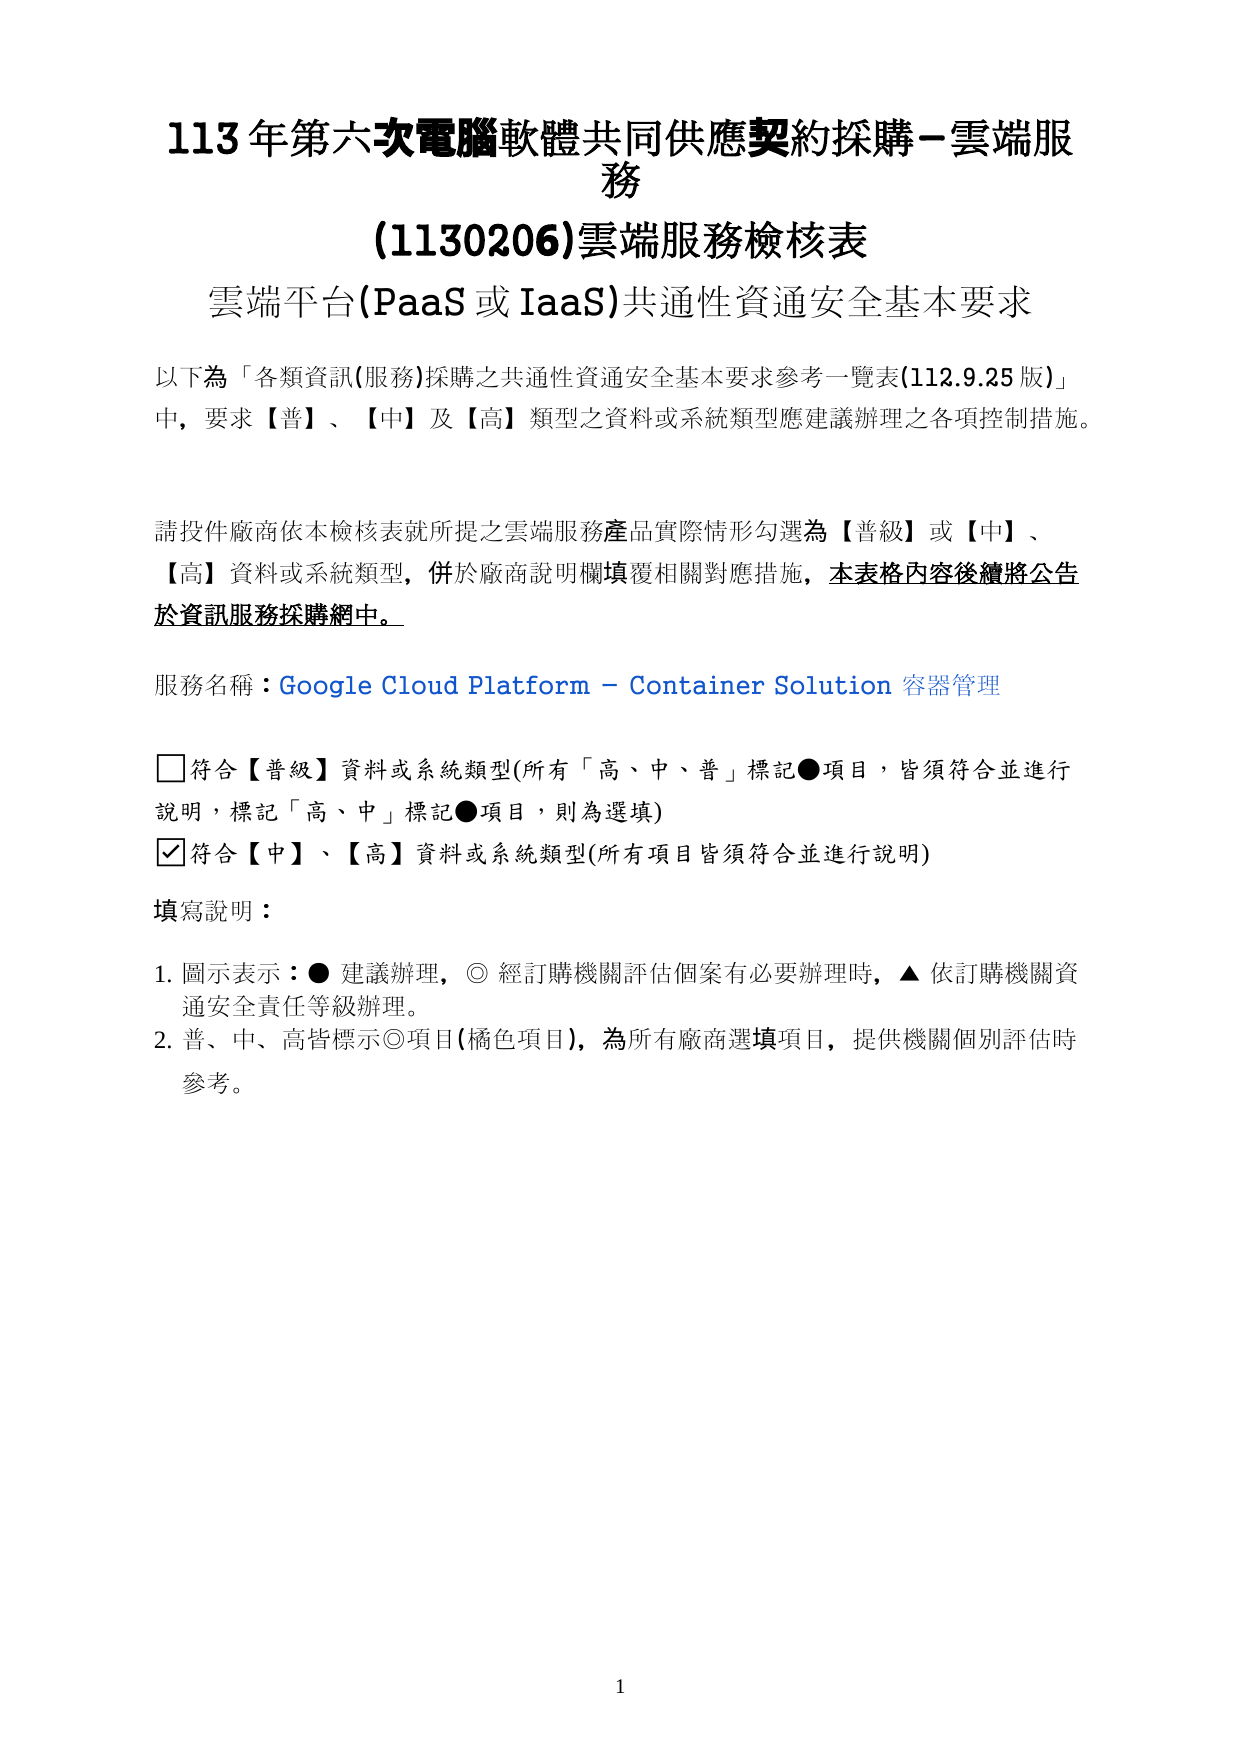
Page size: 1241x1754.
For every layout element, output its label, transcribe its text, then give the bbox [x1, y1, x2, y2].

text ⬜符合【普級】資料或系統類型(所有「高、中、普」標記●項目，皆須符合並進行說明，標記「高、中」標記●項目，則為選填) [153, 744, 1087, 828]
text ☑️符合【中】、【高】資料或系統類型(所有項目皆須符合並進行說明) [153, 828, 1087, 869]
